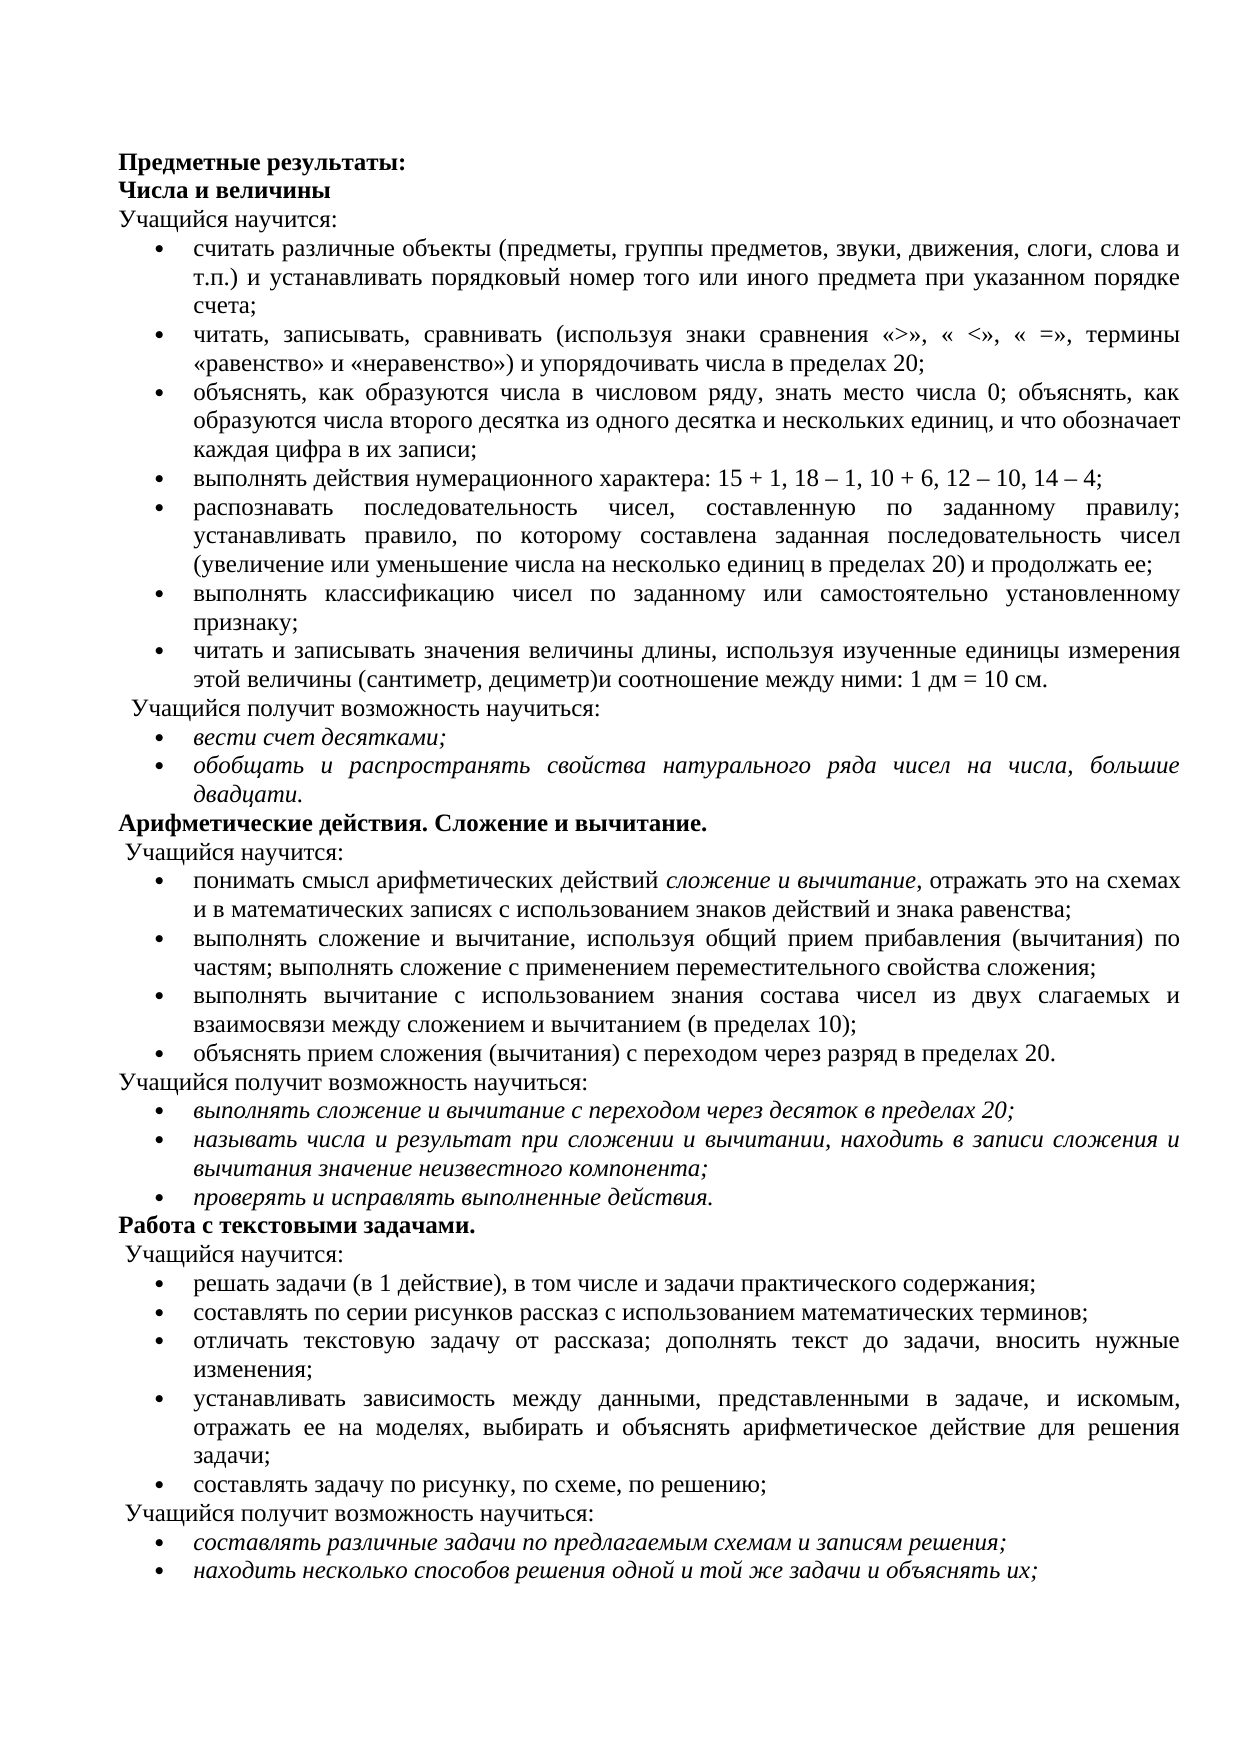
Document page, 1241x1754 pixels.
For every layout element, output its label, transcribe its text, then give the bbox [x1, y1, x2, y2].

text Учащийся научится: [118, 1239, 1181, 1268]
list составлять задачу по рисунку, по схеме, по решению; [156, 1469, 1181, 1498]
text Учащийся получит возможность научиться: [118, 1498, 1181, 1527]
list объяснять, как образуются числа в числовом ряду, знать место числа 0; объяснять, как образуются числа второго десятка из одного десятка и нескольких единиц, и что обозначает каждая цифра в их записи; [156, 377, 1181, 463]
list читать и записывать значения величины длины, используя изученные единицы измерения этой величины (сантиметр, дециметр)и соотношение между ними: 1 дм = 10 см. [156, 636, 1181, 693]
text Предметные результаты: [118, 147, 1181, 176]
list вести счет десятками; [156, 722, 1181, 751]
list выполнять классификацию чисел по заданному или самостоятельно установленному признаку; [156, 578, 1181, 636]
list выполнять действия нумерационного характера: 15 + 1, 18 – 1, 10 + 6, 12 – 10, 14 – 4; [156, 463, 1181, 492]
list устанавливать зависимость между данными, представленными в задаче, и искомым, отражать ее на моделях, выбирать и объяснять арифметическое действие для решения задачи; [156, 1383, 1181, 1469]
text Учащийся получит возможность научиться: [118, 693, 1181, 722]
list обобщать и распространять свойства натурального ряда чисел на числа, большие двадцати. [156, 751, 1181, 808]
list решать задачи (в 1 действие), в том числе и задачи практического содержания; [156, 1268, 1181, 1297]
list распознавать последовательность чисел, составленную по заданному правилу; устанавливать правило, по которому составлена заданная последовательность чисел (увеличение или уменьшение числа на несколько единиц в пределах 20) и продолжать ее; [156, 492, 1181, 578]
list находить несколько способов решения одной и той же задачи и объяснять их; [156, 1556, 1181, 1584]
list составлять различные задачи по предлагаемым схемам и записям решения; [156, 1527, 1181, 1556]
list выполнять вычитание с использованием знания состава чисел из двух слагаемых и взаимосвязи между сложением и вычитанием (в пределах 10); [156, 981, 1181, 1038]
list называть числа и результат при сложении и вычитании, находить в записи сложения и вычитания значение неизвестного компонента; [156, 1124, 1181, 1182]
list отличать текстовую задачу от рассказа; дополнять текст до задачи, вносить нужные изменения; [156, 1326, 1181, 1383]
list проверять и исправлять выполненные действия. [156, 1182, 1181, 1211]
text Учащийся научится: [118, 837, 1181, 866]
list составлять по серии рисунков рассказ с использованием математических терминов; [156, 1297, 1181, 1326]
text Учащийся получит возможность научиться: [118, 1067, 1181, 1096]
list выполнять сложение и вычитание с переходом через десяток в пределах 20; [156, 1096, 1181, 1124]
text Работа с текстовыми задачами. [118, 1211, 1181, 1239]
text Арифметические действия. Сложение и вычитание. [118, 808, 1181, 837]
list выполнять сложение и вычитание, используя общий прием прибавления (вычитания) по частям; выполнять сложение с применением переместительного свойства сложения; [156, 923, 1181, 981]
list читать, записывать, сравнивать (используя знаки сравнения «>», « <», « =», термины «равенство» и «неравенство») и упорядочивать числа в пределах 20; [156, 319, 1181, 377]
list понимать смысл арифметических действий сложение и вычитание, отражать это на схемах и в математических записях с использованием знаков действий и знака равенства; [156, 866, 1181, 923]
list считать различные объекты (предметы, группы предметов, звуки, движения, слоги, слова и т.п.) и устанавливать порядковый номер того или иного предмета при указанном порядке счета; [156, 233, 1181, 319]
list объяснять прием сложения (вычитания) с переходом через разряд в пределах 20. [156, 1038, 1181, 1067]
text Числа и величины Учащийся научится: [118, 176, 1181, 233]
